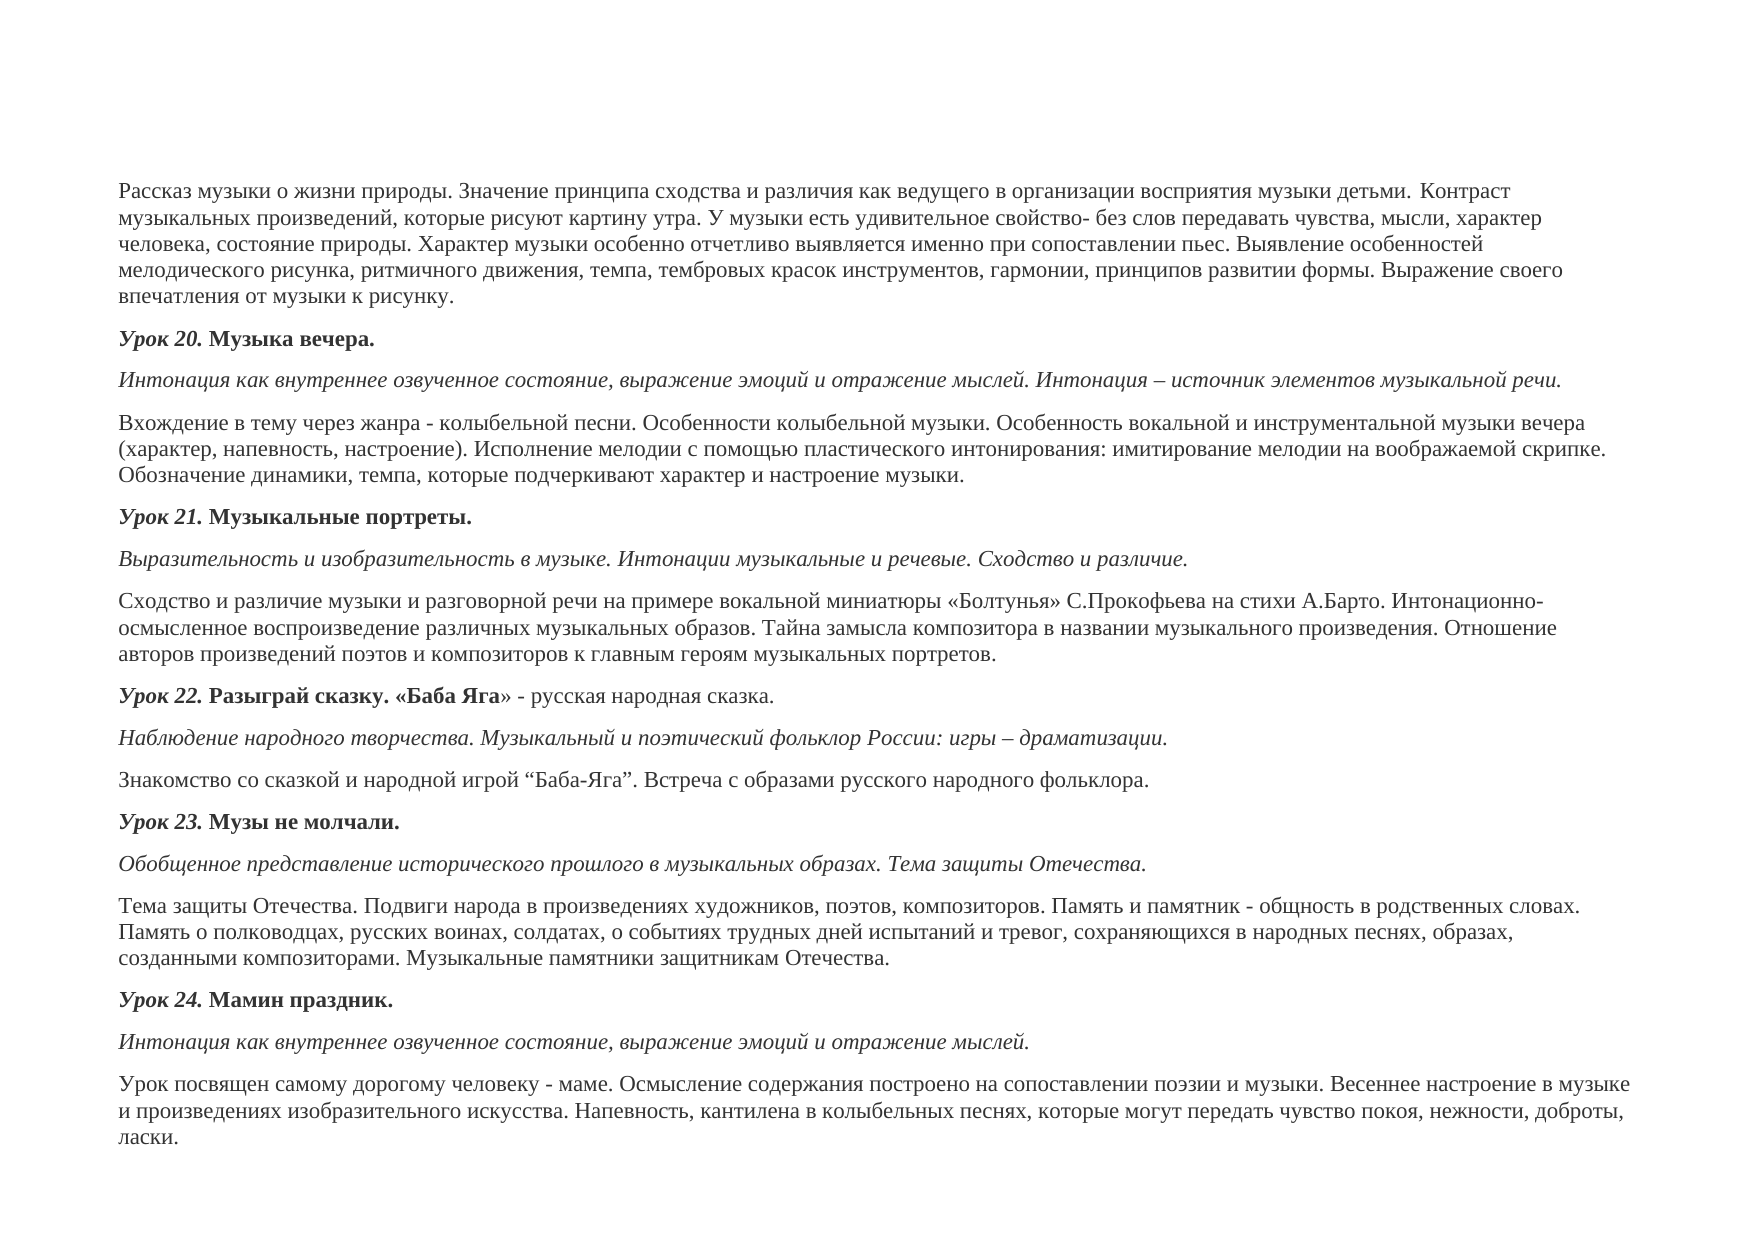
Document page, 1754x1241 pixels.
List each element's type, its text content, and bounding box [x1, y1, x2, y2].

text Урок 23. Музы не молчали. [118, 808, 1636, 834]
text Урок посвящен самому дорогому человеку - маме. Осмысление содержания построено на сопоставлении поэзии и музыки. Весеннее настроение в музыке и произведениях изобразительного искусства. Напевность, кантилена в колыбельных песнях, которые могут передать чувство покоя, нежности, доброты, ласки. [118, 1070, 1636, 1149]
text Интонация как внутреннее озвученное состояние, выражение эмоций и отражение мыслей. Интонация – источник элементов музыкальной речи. [118, 367, 1636, 393]
text Сходство и различие музыки и разговорной речи на примере вокальной миниатюры «Болтунья» С.Прокофьева на стихи А.Барто. Интонационно-осмысленное воспроизведение различных музыкальных образов. Тайна замысла композитора в названии музыкального произведения. Отношение авторов произведений поэтов и композиторов к главным героям музыкальных портретов. [118, 587, 1636, 666]
text Вхождение в тему через жанра - колыбельной песни. Особенности колыбельной музыки. Особенность вокальной и инструментальной музыки вечера (характер, напевность, настроение). Исполнение мелодии с помощью пластического интонирования: имитирование мелодии на воображаемой скрипке. Обозначение динамики, темпа, которые подчеркивают характер и настроение музыки. [118, 408, 1636, 488]
text Урок 24. Мамин праздник. [118, 986, 1636, 1013]
text Знакомство со сказкой и народной игрой “Баба-Яга”. Встреча с образами русского народного фольклора. [118, 766, 1636, 792]
text Интонация как внутреннее озвученное состояние, выражение эмоций и отражение мыслей. [118, 1028, 1636, 1055]
text Выразительность и изобразительность в музыке. Интонации музыкальные и речевые. Сходство и различие. [118, 545, 1636, 572]
text Урок 20. Музыка вечера. [118, 324, 1636, 351]
text Наблюдение народного творчества. Музыкальный и поэтический фольклор России: игры – драматизации. [118, 724, 1636, 750]
text Обобщенное представление исторического прошлого в музыкальных образах. Тема защиты Отечества. [118, 850, 1636, 876]
text Тема защиты Отечества. Подвиги народа в произведениях художников, поэтов, композиторов. Память и памятник - общность в родственных словах. Память о полководцах, русских воинах, солдатах, о событиях трудных дней испытаний и тревог, сохраняющихся в народных песнях, образах, созданными композиторами. Музыкальные памятники защитникам Отечества. [118, 892, 1636, 971]
text Рассказ музыки о жизни природы. Значение принципа сходства и различия как ведущего в организации восприятия музыки детьми. Контраст музыкальных произведений, которые рисуют картину утра. У музыки есть удивительное свойство- без слов передавать чувства, мысли, характер человека, состояние природы. Характер музыки особенно отчетливо выявляется именно при сопоставлении пьес. Выявление особенностей мелодического рисунка, ритмичного движения, темпа, тембровых красок инструментов, гармонии, принципов развитии формы. Выражение своего впечатления от музыки к рисунку. [118, 177, 1636, 309]
text Урок 22. Разыграй сказку. «Баба Яга» - русская народная сказка. [118, 682, 1636, 708]
text Урок 21. Музыкальные портреты. [118, 503, 1636, 529]
